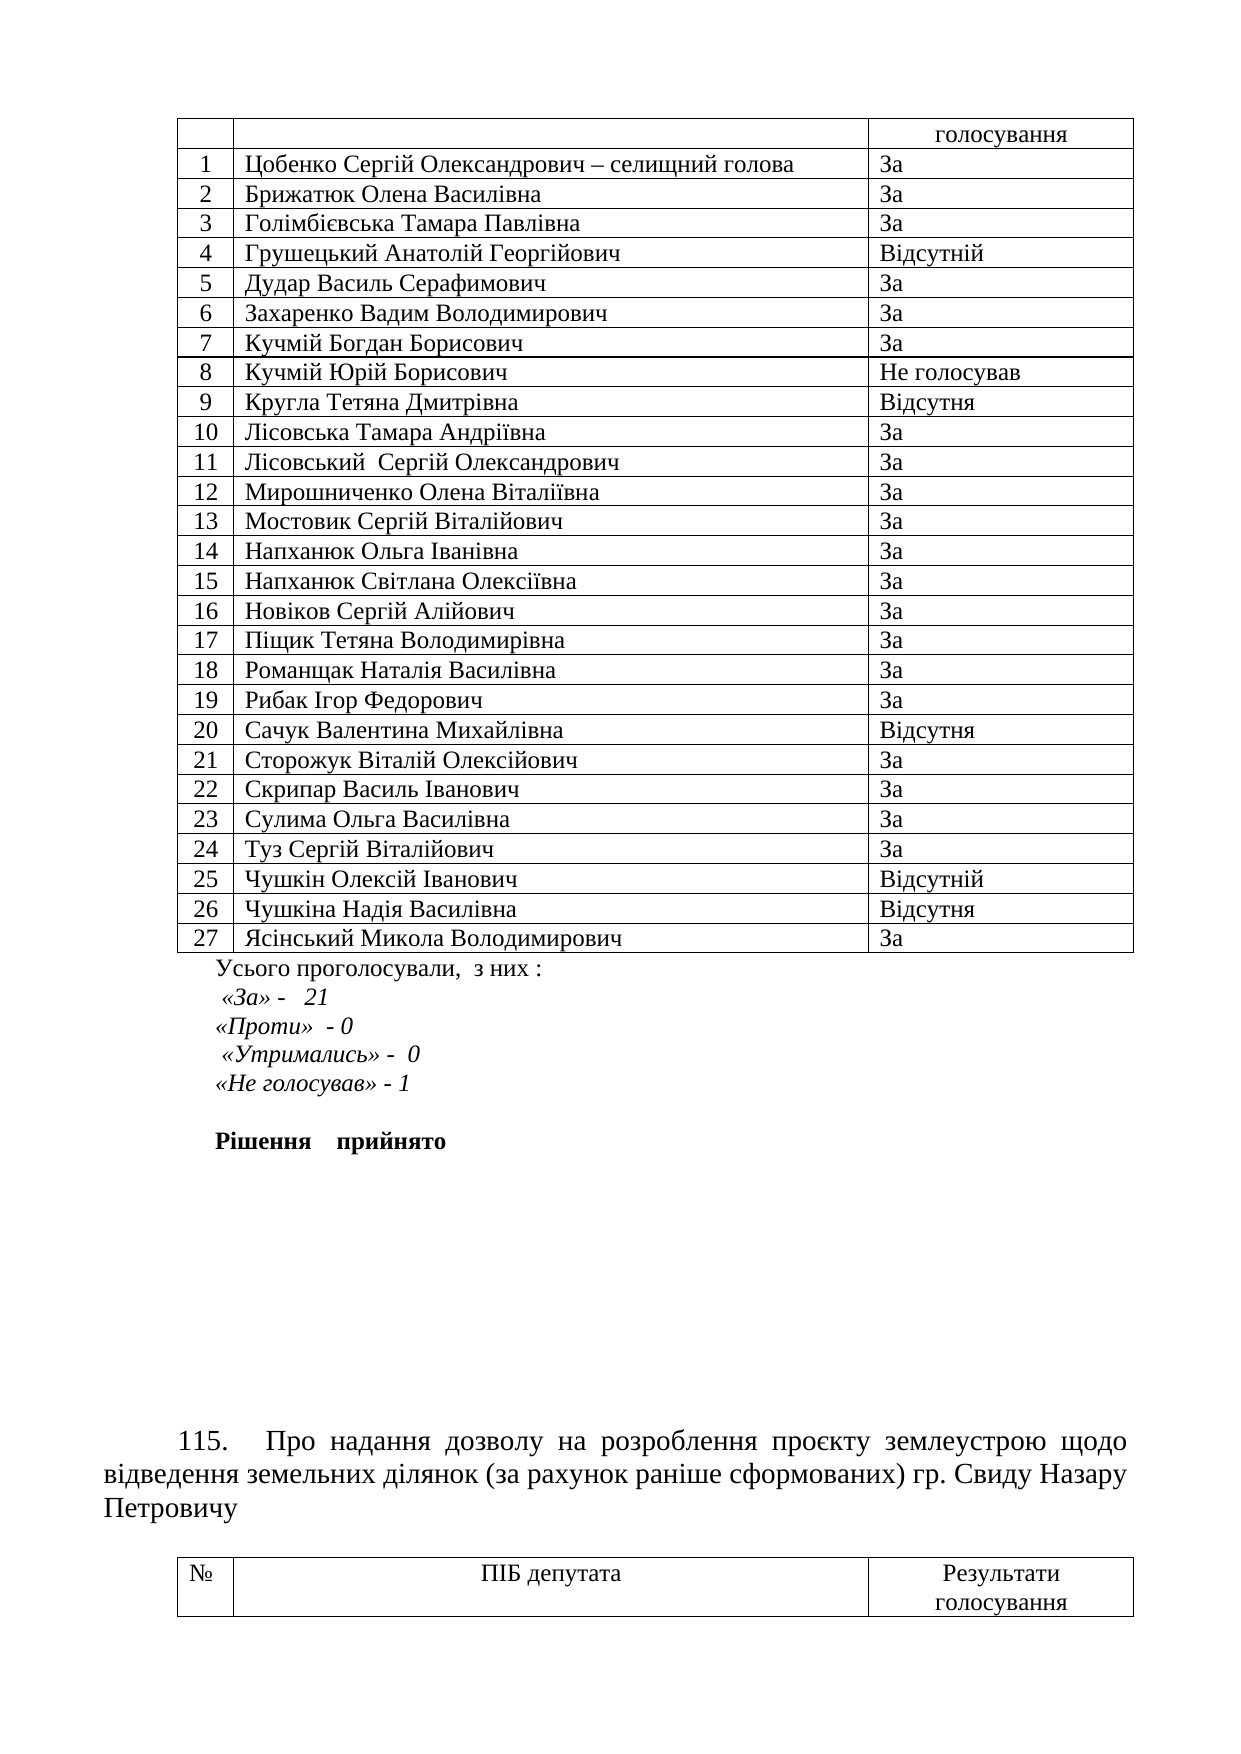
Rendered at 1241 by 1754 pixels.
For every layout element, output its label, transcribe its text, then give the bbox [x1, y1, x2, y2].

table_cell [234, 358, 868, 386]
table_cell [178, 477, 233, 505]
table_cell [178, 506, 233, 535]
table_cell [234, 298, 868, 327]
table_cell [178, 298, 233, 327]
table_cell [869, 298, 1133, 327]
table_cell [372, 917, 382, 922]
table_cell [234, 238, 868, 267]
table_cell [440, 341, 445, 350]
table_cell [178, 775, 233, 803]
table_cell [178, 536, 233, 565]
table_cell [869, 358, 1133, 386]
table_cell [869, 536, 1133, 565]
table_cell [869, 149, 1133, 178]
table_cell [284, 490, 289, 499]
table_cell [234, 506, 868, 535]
list Про надання дозволу на розроблення проєкту землеустрою щодо відведення земельних ділянок (за рахунок раніше сформованих) гр. Свиду Назару Петровичу [103, 1423, 1128, 1523]
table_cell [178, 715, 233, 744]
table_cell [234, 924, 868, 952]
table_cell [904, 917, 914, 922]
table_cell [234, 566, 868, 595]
list «Проти» - 0 [215, 1011, 1152, 1039]
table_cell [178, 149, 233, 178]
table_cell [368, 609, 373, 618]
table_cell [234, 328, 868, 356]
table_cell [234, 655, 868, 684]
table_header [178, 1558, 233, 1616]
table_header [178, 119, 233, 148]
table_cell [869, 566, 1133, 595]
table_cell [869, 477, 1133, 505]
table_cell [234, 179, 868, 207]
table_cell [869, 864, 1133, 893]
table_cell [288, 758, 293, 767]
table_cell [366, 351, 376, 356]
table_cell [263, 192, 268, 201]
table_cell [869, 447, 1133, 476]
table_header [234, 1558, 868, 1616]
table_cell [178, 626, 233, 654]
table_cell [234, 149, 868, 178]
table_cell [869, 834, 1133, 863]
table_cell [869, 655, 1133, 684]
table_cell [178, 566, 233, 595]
list Рішення прийнято [215, 1126, 1152, 1154]
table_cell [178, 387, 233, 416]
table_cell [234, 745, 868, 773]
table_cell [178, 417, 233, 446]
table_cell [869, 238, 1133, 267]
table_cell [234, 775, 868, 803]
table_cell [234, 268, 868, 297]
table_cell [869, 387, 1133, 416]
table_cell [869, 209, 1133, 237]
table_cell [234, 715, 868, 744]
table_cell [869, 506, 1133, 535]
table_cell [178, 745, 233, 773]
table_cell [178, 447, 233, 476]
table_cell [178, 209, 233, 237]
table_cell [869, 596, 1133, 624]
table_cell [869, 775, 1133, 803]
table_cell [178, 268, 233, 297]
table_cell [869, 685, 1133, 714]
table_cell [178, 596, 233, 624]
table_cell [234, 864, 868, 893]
list Усього проголосували, з них : [215, 953, 1152, 982]
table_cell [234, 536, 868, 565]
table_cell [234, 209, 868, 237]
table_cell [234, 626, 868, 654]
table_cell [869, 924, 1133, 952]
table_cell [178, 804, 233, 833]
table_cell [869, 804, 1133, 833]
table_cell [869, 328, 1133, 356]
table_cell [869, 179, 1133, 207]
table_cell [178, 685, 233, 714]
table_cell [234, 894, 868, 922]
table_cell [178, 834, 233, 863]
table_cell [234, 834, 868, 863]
list «За» - 21 [215, 982, 1152, 1011]
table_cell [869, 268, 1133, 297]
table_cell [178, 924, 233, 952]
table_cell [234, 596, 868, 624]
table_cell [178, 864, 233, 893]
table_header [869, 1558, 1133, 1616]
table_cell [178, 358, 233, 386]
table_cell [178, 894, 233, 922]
list «Не голосував» - 1 [215, 1068, 1152, 1097]
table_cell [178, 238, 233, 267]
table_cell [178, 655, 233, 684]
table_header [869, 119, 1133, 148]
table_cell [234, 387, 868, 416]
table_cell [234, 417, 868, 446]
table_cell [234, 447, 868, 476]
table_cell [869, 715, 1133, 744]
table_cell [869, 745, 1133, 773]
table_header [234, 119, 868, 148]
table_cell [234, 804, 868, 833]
list «Утримались» - 0 [215, 1039, 1152, 1068]
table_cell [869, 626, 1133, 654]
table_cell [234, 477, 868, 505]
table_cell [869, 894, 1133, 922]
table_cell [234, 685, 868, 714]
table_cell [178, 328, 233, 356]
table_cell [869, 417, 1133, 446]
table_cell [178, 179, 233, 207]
